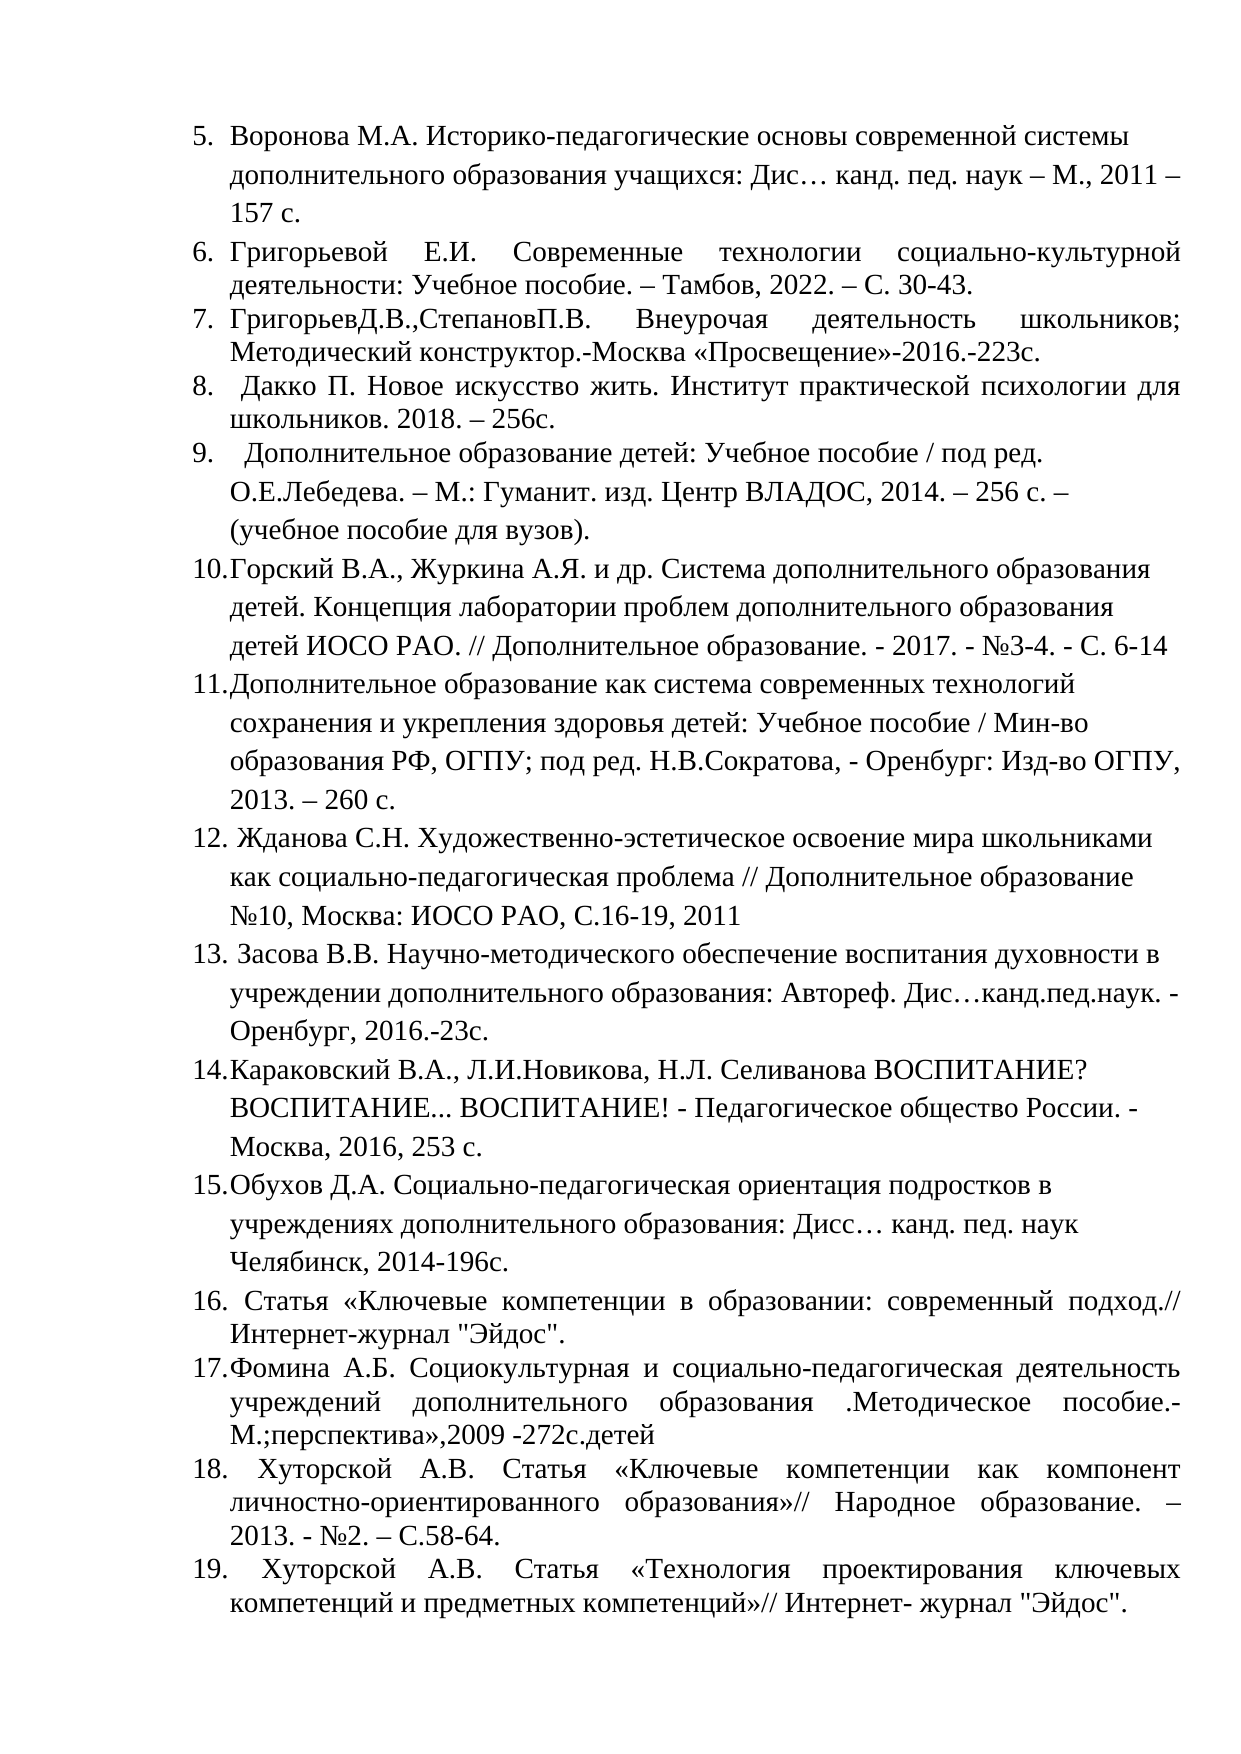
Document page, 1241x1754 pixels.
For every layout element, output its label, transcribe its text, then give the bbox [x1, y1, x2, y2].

list Григорьевой Е.И. Современные технологии социально-культурной деятельности: Учебное пособие. – Тамбов, 2022. – С. 30-43. [192, 234, 1181, 301]
list Дополнительное образование детей: Учебное пособие / под ред. О.Е.Лебедева. – М.: Гуманит. изд. Центр ВЛАДОС, 2014. – 256 с. – (учебное пособие для вузов). [192, 435, 1181, 546]
list Горский В.А., Журкина А.Я. и др. Система дополнительного образования детей. Концепция лаборатории проблем дополнительного образования детей ИОСО РАО. // Дополнительное образование. - 2017. - №3-4. - С. 6-14 [192, 551, 1181, 661]
list Статья «Ключевые компетенции в образовании: современный подход.// Интернет-журнал "Эйдос". [192, 1283, 1181, 1350]
list Хуторской А.В. Статья «Технология проектирования ключевых компетенций и предметных компетенций»// Интернет- журнал "Эйдос". [192, 1551, 1181, 1618]
list Дакко П. Новое искусство жить. Институт практической психологии для школьников. 2018. – 256с. [192, 368, 1181, 435]
list Фомина А.Б. Социокультурная и социально-педагогическая деятельность учреждений дополнительного образования .Методическое пособие.-М.;перспектива»,2009 -272с.детей [192, 1350, 1181, 1451]
list Жданова С.Н. Художественно-эстетическое освоение мира школьниками как социально-педагогическая проблема // Дополнительное образование №10, Москва: ИОСО РАО, С.16-19, 2011 [192, 821, 1181, 931]
list Хуторской А.В. Статья «Ключевые компетенции как компонент личностно-ориентированного образования»// Народное образование. – 2013. - №2. – С.58-64. [192, 1451, 1181, 1551]
list ГригорьевД.В.,СтепановП.В. Внеурочая деятельность школьников; Методический конструктор.-Москва «Просвещение»-2016.-223с. [192, 301, 1181, 368]
list Воронова М.А. Историко-педагогические основы современной системы дополнительного образования учащихся: Дис… канд. пед. наук – М., 2011 – 157 с. [192, 118, 1181, 229]
list Обухов Д.А. Социально-педагогическая ориентация подростков в учреждениях дополнительного образования: Дисс… канд. пед. наук Челябинск, 2014-196с. [192, 1167, 1181, 1278]
list Засова В.В. Научно-методического обеспечение воспитания духовности в учреждении дополнительного образования: Автореф. Дис…канд.пед.наук. - Оренбург, 2016.-23с. [192, 936, 1181, 1047]
list Караковский В.А., Л.И.Новикова, Н.Л. Селиванова ВОСПИТАНИЕ? ВОСПИТАНИЕ... ВОСПИТАНИЕ! - Педагогическое общество России. - Москва, 2016, 253 с. [192, 1052, 1181, 1162]
list Дополнительное образование как система современных технологий сохранения и укрепления здоровья детей: Учебное пособие / Мин-во образования РФ, ОГПУ; под ред. Н.В.Сократова, - Оренбург: Изд-во ОГПУ, 2013. – 260 с. [192, 666, 1181, 816]
